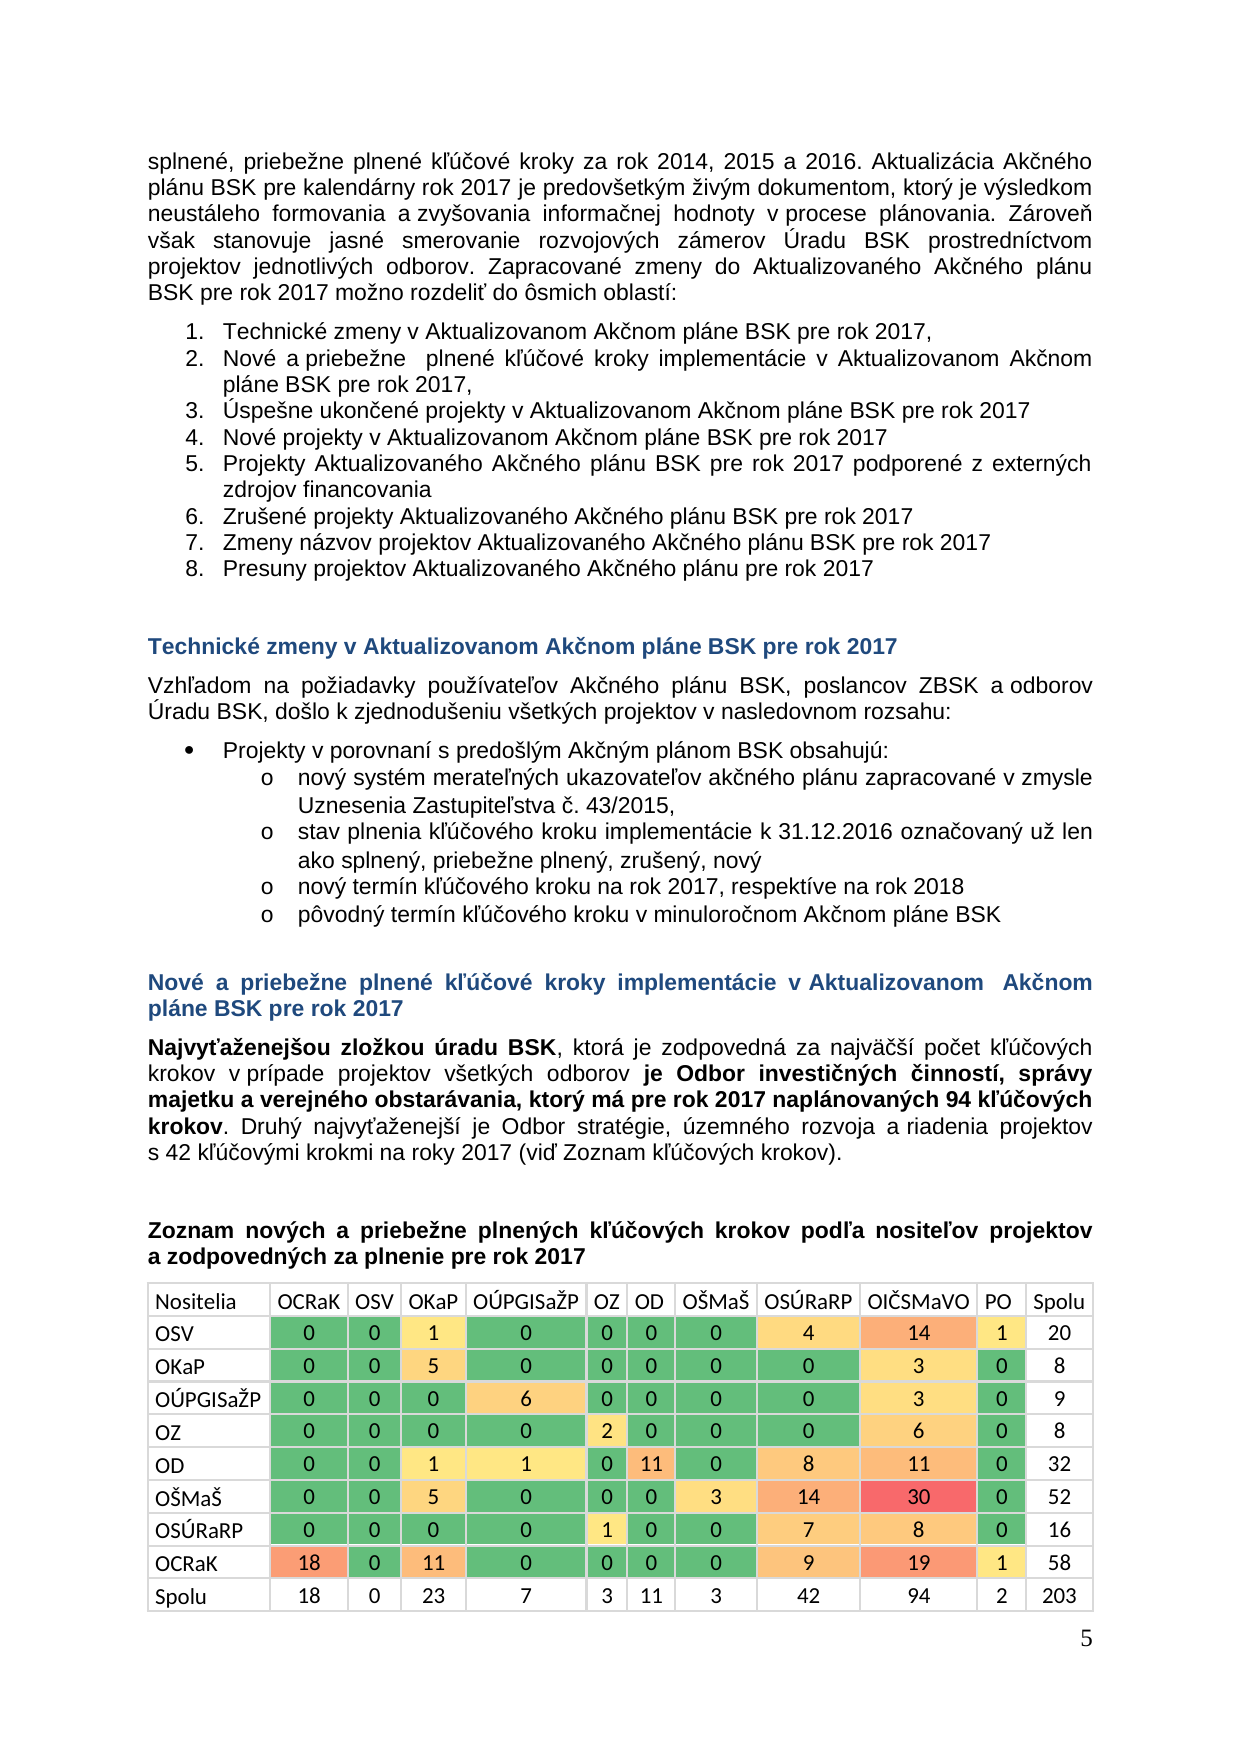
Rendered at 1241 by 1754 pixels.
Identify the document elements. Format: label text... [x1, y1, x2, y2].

table_cell 2 [588, 1415, 626, 1446]
table_cell 0 [676, 1514, 756, 1544]
table_cell 94 [861, 1579, 976, 1610]
table_cell 18 [271, 1579, 347, 1610]
table_cell 0 [628, 1383, 674, 1413]
table_cell 0 [402, 1415, 465, 1446]
table_cell 2 [978, 1579, 1025, 1610]
list stav plnenia kľúčového kroku implementácie k 31.12.2016 označovaný už len ako splnený, priebežne plnený, zrušený, nový [260, 818, 1093, 873]
table_cell 4 [758, 1317, 859, 1348]
table_cell 3 [861, 1383, 976, 1413]
table_cell 23 [402, 1579, 465, 1610]
table_cell 0 [676, 1317, 756, 1348]
list Zmeny názvov projektov Aktualizovaného Akčného plánu BSK pre rok 2017 [185, 529, 1093, 555]
table_cell 52 [1027, 1481, 1092, 1512]
table_cell 1 [467, 1448, 585, 1479]
table_cell 0 [628, 1317, 674, 1348]
table_cell 0 [349, 1481, 400, 1512]
list nový termín kľúčového kroku na rok 2017, respektíve na rok 2018 [260, 873, 1093, 901]
table_cell 0 [588, 1481, 626, 1512]
table_cell OŠMaŠ [149, 1481, 269, 1512]
table_cell 0 [978, 1350, 1025, 1380]
table_cell OD [149, 1448, 269, 1479]
table_cell OÚPGISaŽP [149, 1383, 269, 1413]
table_cell 8 [1027, 1415, 1092, 1446]
table_cell 30 [861, 1481, 976, 1512]
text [148, 148, 1093, 306]
table_cell 0 [978, 1514, 1025, 1544]
table_cell 11 [402, 1547, 465, 1577]
table_cell 0 [271, 1514, 347, 1544]
table_cell 1 [978, 1547, 1025, 1577]
table_cell 0 [349, 1383, 400, 1413]
list Úspešne ukončené projekty v Aktualizovanom Akčnom pláne BSK pre rok 2017 [185, 397, 1093, 424]
table_cell 18 [271, 1547, 347, 1577]
table_cell 0 [271, 1448, 347, 1479]
list pôvodný termín kľúčového kroku v minuloročnom Akčnom pláne BSK [260, 901, 1093, 929]
table_cell 0 [628, 1547, 674, 1577]
table_cell 3 [861, 1350, 976, 1380]
table_header OZ [588, 1284, 626, 1315]
table_cell 0 [588, 1350, 626, 1380]
table_cell 0 [271, 1415, 347, 1446]
list Zrušené projekty Aktualizovaného Akčného plánu BSK pre rok 2017 [185, 503, 1093, 529]
table_cell 0 [467, 1481, 585, 1512]
table_cell 0 [349, 1415, 400, 1446]
table_cell 0 [588, 1448, 626, 1479]
table_cell 16 [1027, 1514, 1092, 1544]
table_header Nositelia [149, 1284, 269, 1315]
table_cell 1 [978, 1317, 1025, 1348]
table_cell 0 [676, 1547, 756, 1577]
table_cell 0 [628, 1415, 674, 1446]
table_cell 58 [1027, 1547, 1092, 1577]
table_cell OSÚRaRP [149, 1514, 269, 1544]
text Zoznam nových a priebežne plnených kľúčových krokov podľa nositeľov projektov a zodpovedných za plnenie pre rok 2017 [148, 1217, 1093, 1269]
table_header Spolu [1027, 1284, 1092, 1315]
table_cell 5 [402, 1350, 465, 1380]
table_cell 1 [402, 1317, 465, 1348]
table_cell 14 [758, 1481, 859, 1512]
list Nové projekty v Aktualizovanom Akčnom pláne BSK pre rok 2017 [185, 424, 1093, 450]
list Projekty Aktualizovaného Akčného plánu BSK pre rok 2017 podporené z externých zdrojov financovania [185, 450, 1093, 503]
table_cell 5 [402, 1481, 465, 1512]
table_cell 1 [402, 1448, 465, 1479]
table_cell 0 [978, 1481, 1025, 1512]
table_cell 32 [1027, 1448, 1092, 1479]
list Technické zmeny v Aktualizovanom Akčnom pláne BSK pre rok 2017, [185, 318, 1093, 344]
table_cell 8 [861, 1514, 976, 1544]
table_cell 0 [588, 1383, 626, 1413]
table_cell 3 [676, 1579, 756, 1610]
table_cell 0 [978, 1415, 1025, 1446]
list Presuny projektov Aktualizovaného Akčného plánu pre rok 2017 [185, 555, 1093, 582]
table_cell 11 [861, 1448, 976, 1479]
table_cell 0 [676, 1448, 756, 1479]
text Vzhľadom na požiadavky používateľov Akčného plánu BSK, poslancov ZBSK a odborov Úradu BSK, došlo k zjednodušeniu všetkých projektov v nasledovnom rozsahu: [148, 672, 1093, 725]
table_cell 0 [349, 1317, 400, 1348]
table_header OD [628, 1284, 674, 1315]
table_cell 0 [467, 1350, 585, 1380]
table_cell 0 [758, 1383, 859, 1413]
table_cell Spolu [149, 1579, 269, 1610]
table_header PO [978, 1284, 1025, 1315]
table_cell 0 [271, 1317, 347, 1348]
table_cell 42 [758, 1579, 859, 1610]
table_cell 0 [978, 1383, 1025, 1413]
text Technické zmeny v Aktualizovanom Akčnom pláne BSK pre rok 2017 [148, 633, 1093, 659]
table_cell 203 [1027, 1579, 1092, 1610]
table_cell 0 [628, 1481, 674, 1512]
table_cell 0 [758, 1415, 859, 1446]
table_cell 0 [467, 1317, 585, 1348]
table_cell 0 [402, 1383, 465, 1413]
table_cell 0 [349, 1448, 400, 1479]
table_cell 11 [628, 1448, 674, 1479]
table_header OŠMaŠ [676, 1284, 756, 1315]
table_cell 0 [271, 1383, 347, 1413]
table_cell 0 [628, 1350, 674, 1380]
table_cell 0 [676, 1383, 756, 1413]
table_header OÚPGISaŽP [467, 1284, 585, 1315]
table_cell 1 [588, 1514, 626, 1544]
table_cell 14 [861, 1317, 976, 1348]
table_cell 0 [271, 1350, 347, 1380]
table_cell 0 [271, 1481, 347, 1512]
list nový systém merateľných ukazovateľov akčného plánu zapracované v zmysle Uznesenia Zastupiteľstva č. 43/2015, [260, 763, 1093, 818]
table_cell 3 [588, 1579, 626, 1610]
table_cell 0 [676, 1350, 756, 1380]
table_cell 19 [861, 1547, 976, 1577]
table_header OSÚRaRP [758, 1284, 859, 1315]
table_cell 0 [467, 1547, 585, 1577]
table_cell 0 [349, 1514, 400, 1544]
table_cell 0 [349, 1547, 400, 1577]
table_cell 9 [1027, 1383, 1092, 1413]
table_header OSV [349, 1284, 400, 1315]
table_cell 20 [1027, 1317, 1092, 1348]
text Nové a priebežne plnené kľúčové kroky implementácie v Aktualizovanom Akčnom pláne BSK pre rok 2017 [148, 968, 1093, 1021]
table_cell 0 [676, 1415, 756, 1446]
table_cell OKaP [149, 1350, 269, 1380]
table_cell OSV [149, 1317, 269, 1348]
table_header OCRaK [271, 1284, 347, 1315]
table_cell 0 [978, 1448, 1025, 1479]
table_cell OCRaK [149, 1547, 269, 1577]
table_cell 0 [588, 1547, 626, 1577]
table_cell 8 [758, 1448, 859, 1479]
table_cell 0 [467, 1514, 585, 1544]
table_cell 0 [588, 1317, 626, 1348]
table_cell 11 [628, 1579, 674, 1610]
table_cell 8 [1027, 1350, 1092, 1380]
table_cell 0 [628, 1514, 674, 1544]
table_cell 0 [349, 1579, 400, 1610]
table_cell 6 [861, 1415, 976, 1446]
table_cell 0 [467, 1415, 585, 1446]
text Najvyťaženejšou zložkou úradu BSK, ktorá je zodpovedná za najväčší počet kľúčových krokov v prípade projektov všetkých odborov je Odbor investičných činností, správy majetku a verejného obstarávania, ktorý má pre rok 2017 naplánovaných 94 kľúčových krokov. Druhý najvyťaženejší je Odbor stratégie, územného rozvoja a riadenia projektov s 42 kľúčovými krokmi na roky 2017 (viď Zoznam kľúčových krokov). [148, 1034, 1093, 1165]
list Nové a priebežne plnené kľúčové kroky implementácie v Aktualizovanom Akčnom pláne BSK pre rok 2017, [185, 344, 1093, 397]
table_cell 3 [676, 1481, 756, 1512]
table_cell 9 [758, 1547, 859, 1577]
table_cell 7 [758, 1514, 859, 1544]
table_cell 0 [758, 1350, 859, 1380]
table_header OIČSMaVO [861, 1284, 976, 1315]
table_cell 0 [349, 1350, 400, 1380]
table_header OKaP [402, 1284, 465, 1315]
table_cell 7 [467, 1579, 585, 1610]
table_cell OZ [149, 1415, 269, 1446]
list Projekty v porovnaní s predošlým Akčným plánom BSK obsahujú: [185, 737, 1093, 763]
table_cell 0 [402, 1514, 465, 1544]
table_cell 6 [467, 1383, 585, 1413]
